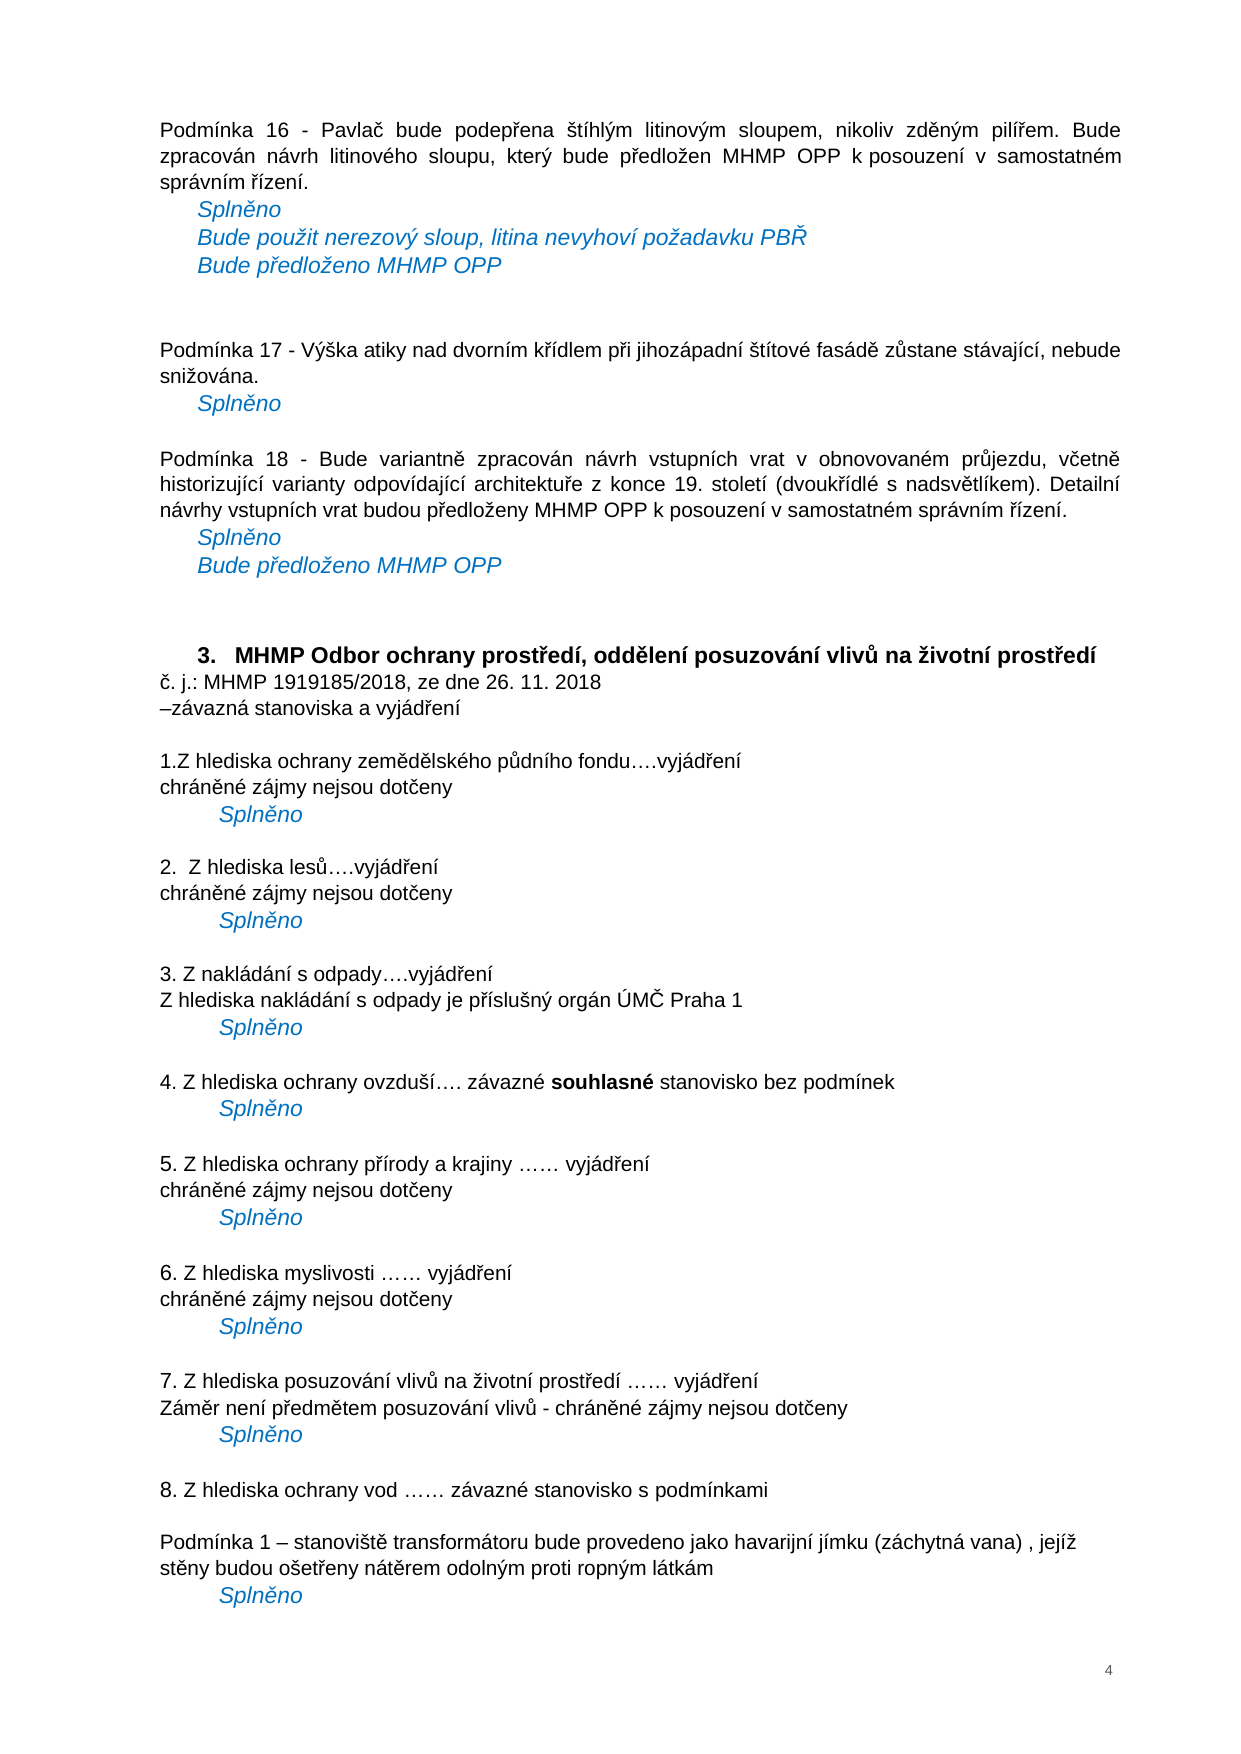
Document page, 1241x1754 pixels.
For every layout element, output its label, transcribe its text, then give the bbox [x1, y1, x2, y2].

text 8. Z hlediska ochrany vod …… závazné stanovisko s podmínkami [159, 1477, 1122, 1502]
text Splněno [159, 1204, 1122, 1230]
text Podmínka 1 – stanoviště transformátoru bude provedeno jako havarijní jímku (záchytná vana) , jejíž stěny budou ošetřeny nátěrem odolným proti ropným látkám [159, 1530, 1122, 1580]
text Podmínka 18 - Bude variantně zpracován návrh vstupních vrat v obnovovaném průjezdu, včetně historizující varianty odpovídající architektuře z konce 19. století (dvoukřídlé s nadsvětlíkem). Detailní návrhy vstupních vrat budou předloženy MHMP OPP k posouzení v samostatném správním řízení. [159, 446, 1122, 522]
text Splněno [197, 196, 1122, 222]
text 7. Z hlediska posuzování vlivů na životní prostředí …… vyjádření [159, 1368, 1122, 1393]
text Záměr není předmětem posuzování vlivů - chráněné zájmy nejsou dotčeny [159, 1396, 1122, 1419]
text 3. Z nakládání s odpady….vyjádření [159, 962, 1122, 986]
text Podmínka 17 - Výška atiky nad dvorním křídlem při jihozápadní štítové fasádě zůstane stávající, nebude snižována. [159, 338, 1122, 388]
text 5. Z hlediska ochrany přírody a krajiny …… vyjádření [159, 1151, 1122, 1176]
text Splněno [197, 389, 1122, 416]
text Splněno [197, 801, 1122, 827]
text Splněno [159, 1095, 1122, 1122]
text Splněno [197, 907, 1122, 933]
text Bude předloženo MHMP OPP [159, 552, 1122, 579]
text Splněno [218, 1582, 1122, 1608]
text Splněno [159, 1313, 1122, 1339]
text chráněné zájmy nejsou dotčeny [159, 775, 1122, 799]
text 1.Z hlediska ochrany zemědělského půdního fondu….vyjádření [159, 749, 1122, 773]
text 6. Z hlediska myslivosti …… vyjádření [159, 1260, 1122, 1285]
text chráněné zájmy nejsou dotčeny [159, 1178, 1122, 1202]
text 2. Z hlediska lesů….vyjádření [159, 855, 1122, 879]
text Bude předloženo MHMP OPP [197, 252, 1122, 279]
text chráněné zájmy nejsou dotčeny [159, 881, 1122, 905]
text Podmínka 16 - Pavlač bude podepřena štíhlým litinovým sloupem, nikoliv zděným pilířem. Bude zpracován návrh litinového sloupu, který bude předložen MHMP OPP k posouzení v samostatném správním řízení. [159, 118, 1122, 194]
text –závazná stanoviska a vyjádření [159, 696, 1122, 720]
text Splněno [159, 1014, 1122, 1040]
text Z hlediska nakládání s odpady je příslušný orgán ÚMČ Praha 1 [159, 988, 1122, 1012]
text č. j.: MHMP 1919185/2018, ze dne 26. 11. 2018 [159, 670, 1122, 694]
text Splněno [197, 524, 1122, 550]
subtitle MHMP Odbor ochrany prostředí, oddělení posuzování vlivů na životní prostředí [197, 642, 1122, 668]
text Bude použit nerezový sloup, litina nevyhoví požadavku PBŘ [197, 224, 1122, 250]
text Splněno [159, 1421, 1122, 1448]
text 4. Z hlediska ochrany ovzduší…. závazné souhlasné stanovisko bez podmínek [159, 1069, 1122, 1093]
text chráněné zájmy nejsou dotčeny [159, 1287, 1122, 1311]
